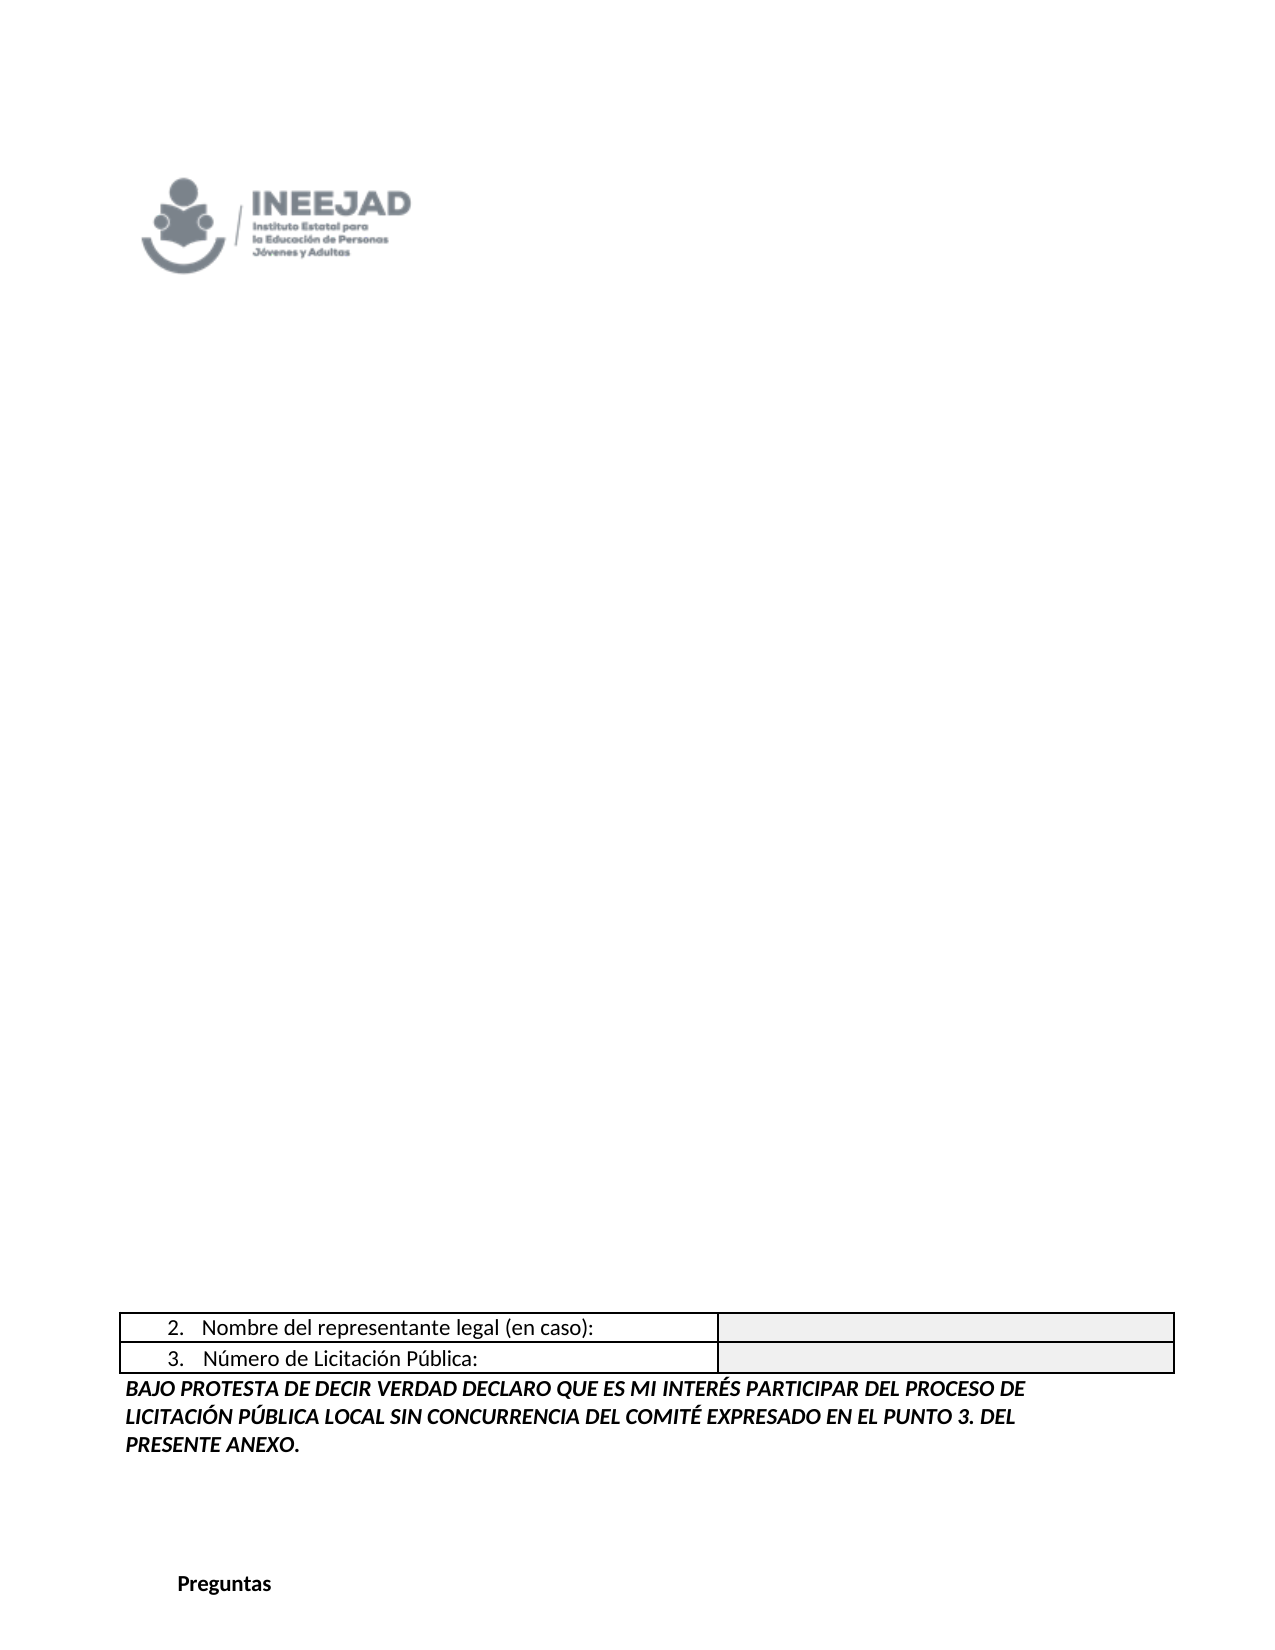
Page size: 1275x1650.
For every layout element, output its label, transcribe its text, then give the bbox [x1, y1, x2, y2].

subtitle Preguntas [177, 1569, 1189, 1597]
table_cell 3. Número de Licitación Pública: [121, 1343, 717, 1372]
picture [81, 103, 1275, 1312]
table_cell [719, 1343, 1173, 1372]
table_cell [719, 1314, 1173, 1341]
text BAJO PROTESTA DE DECIR VERDAD DECLARO QUE ES MI INTERÉS PARTICIPAR DEL PROCESO DE LICITACIÓN PÚBLICA LOCAL SIN CONCURRENCIA DEL COMITÉ EXPRESADO EN EL PUNTO 3. DEL PRESENTE ANEXO. [125, 1374, 1098, 1458]
table_cell 2. Nombre del representante legal (en caso): [121, 1314, 717, 1341]
